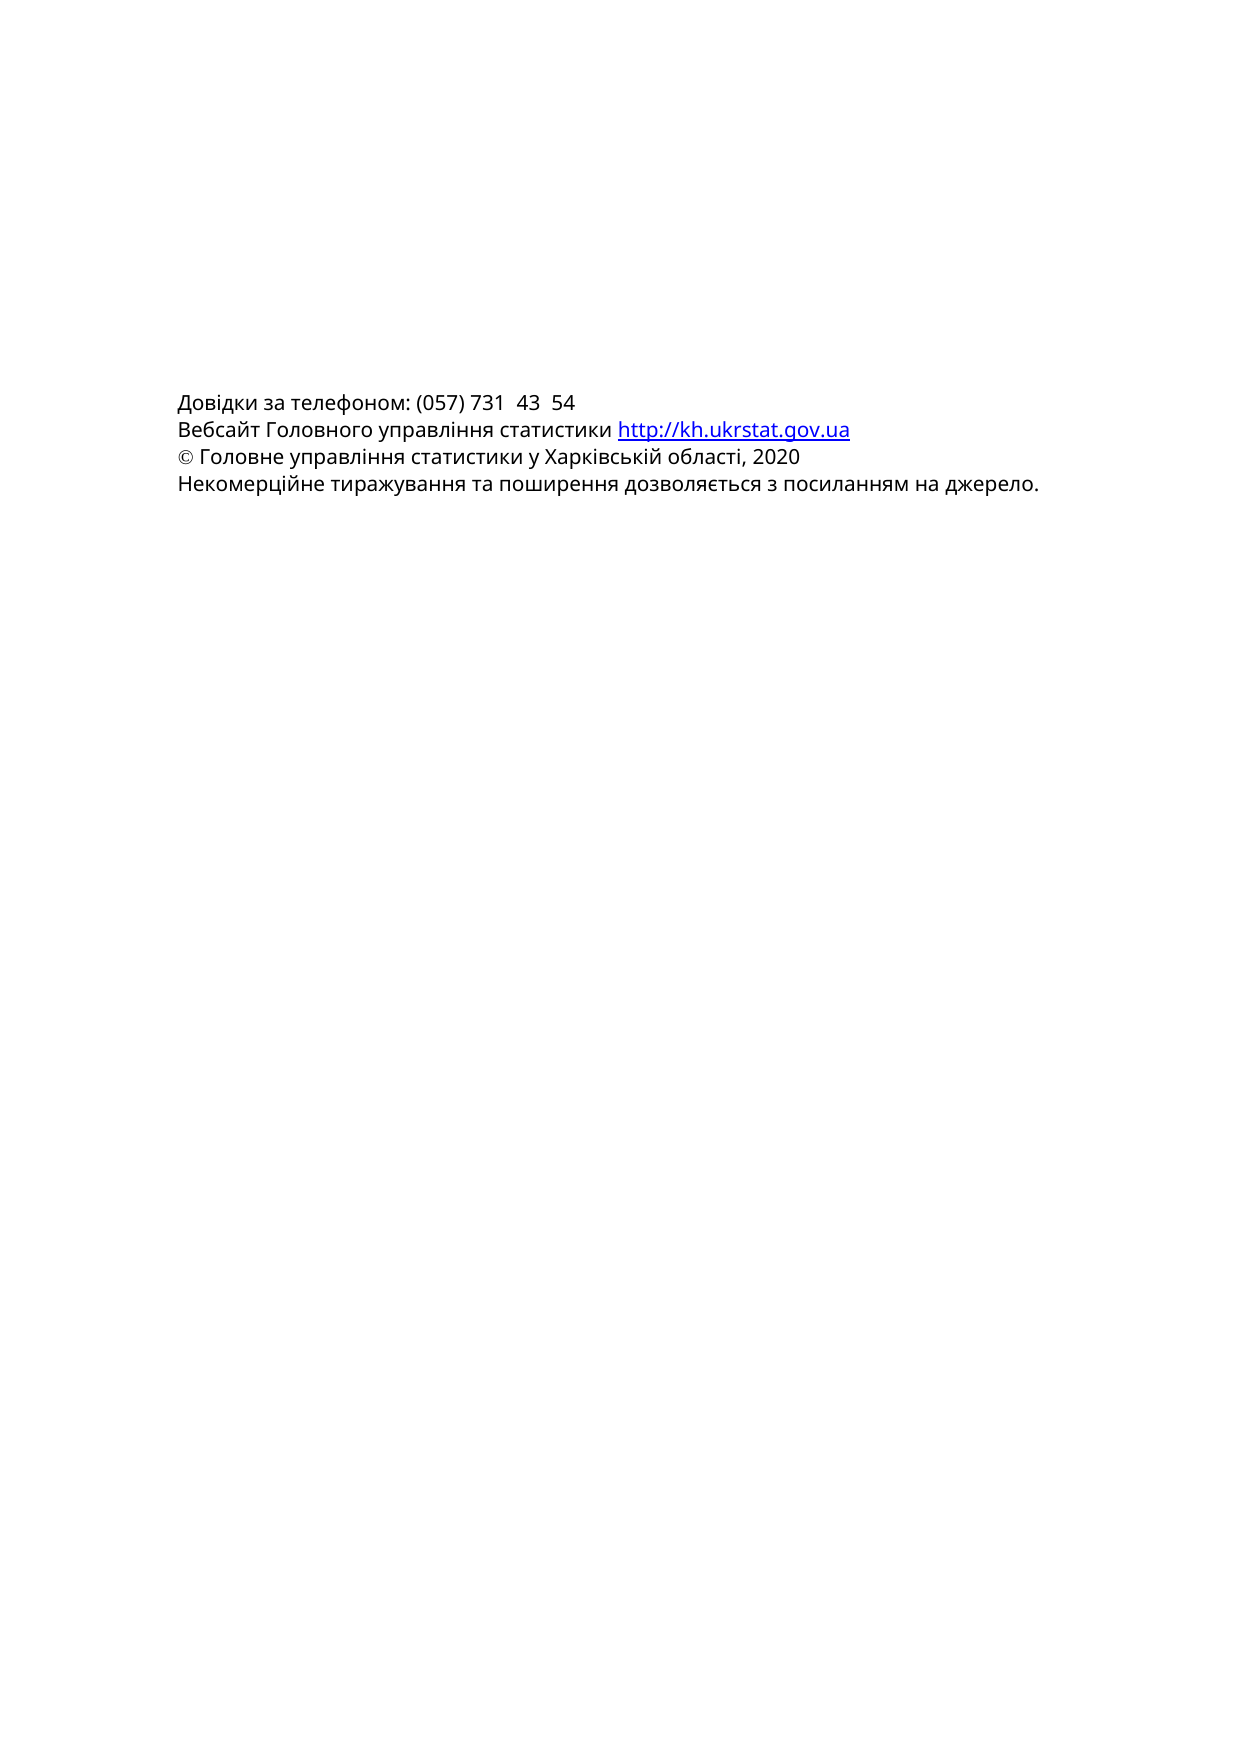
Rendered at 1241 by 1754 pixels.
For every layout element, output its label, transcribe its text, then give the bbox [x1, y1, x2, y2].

text Довідки за телефоном: (057) 731 43 54 [177, 389, 1152, 416]
text Вебсайт Головного управління статистики http://kh.ukrstat.gov.ua [177, 416, 1152, 443]
text Некомерційне тиражування та поширення дозволяється з посиланням на джерело. [177, 470, 1152, 497]
subtitle Головне управління статистики у Харківській області, 2020 [177, 443, 1196, 470]
